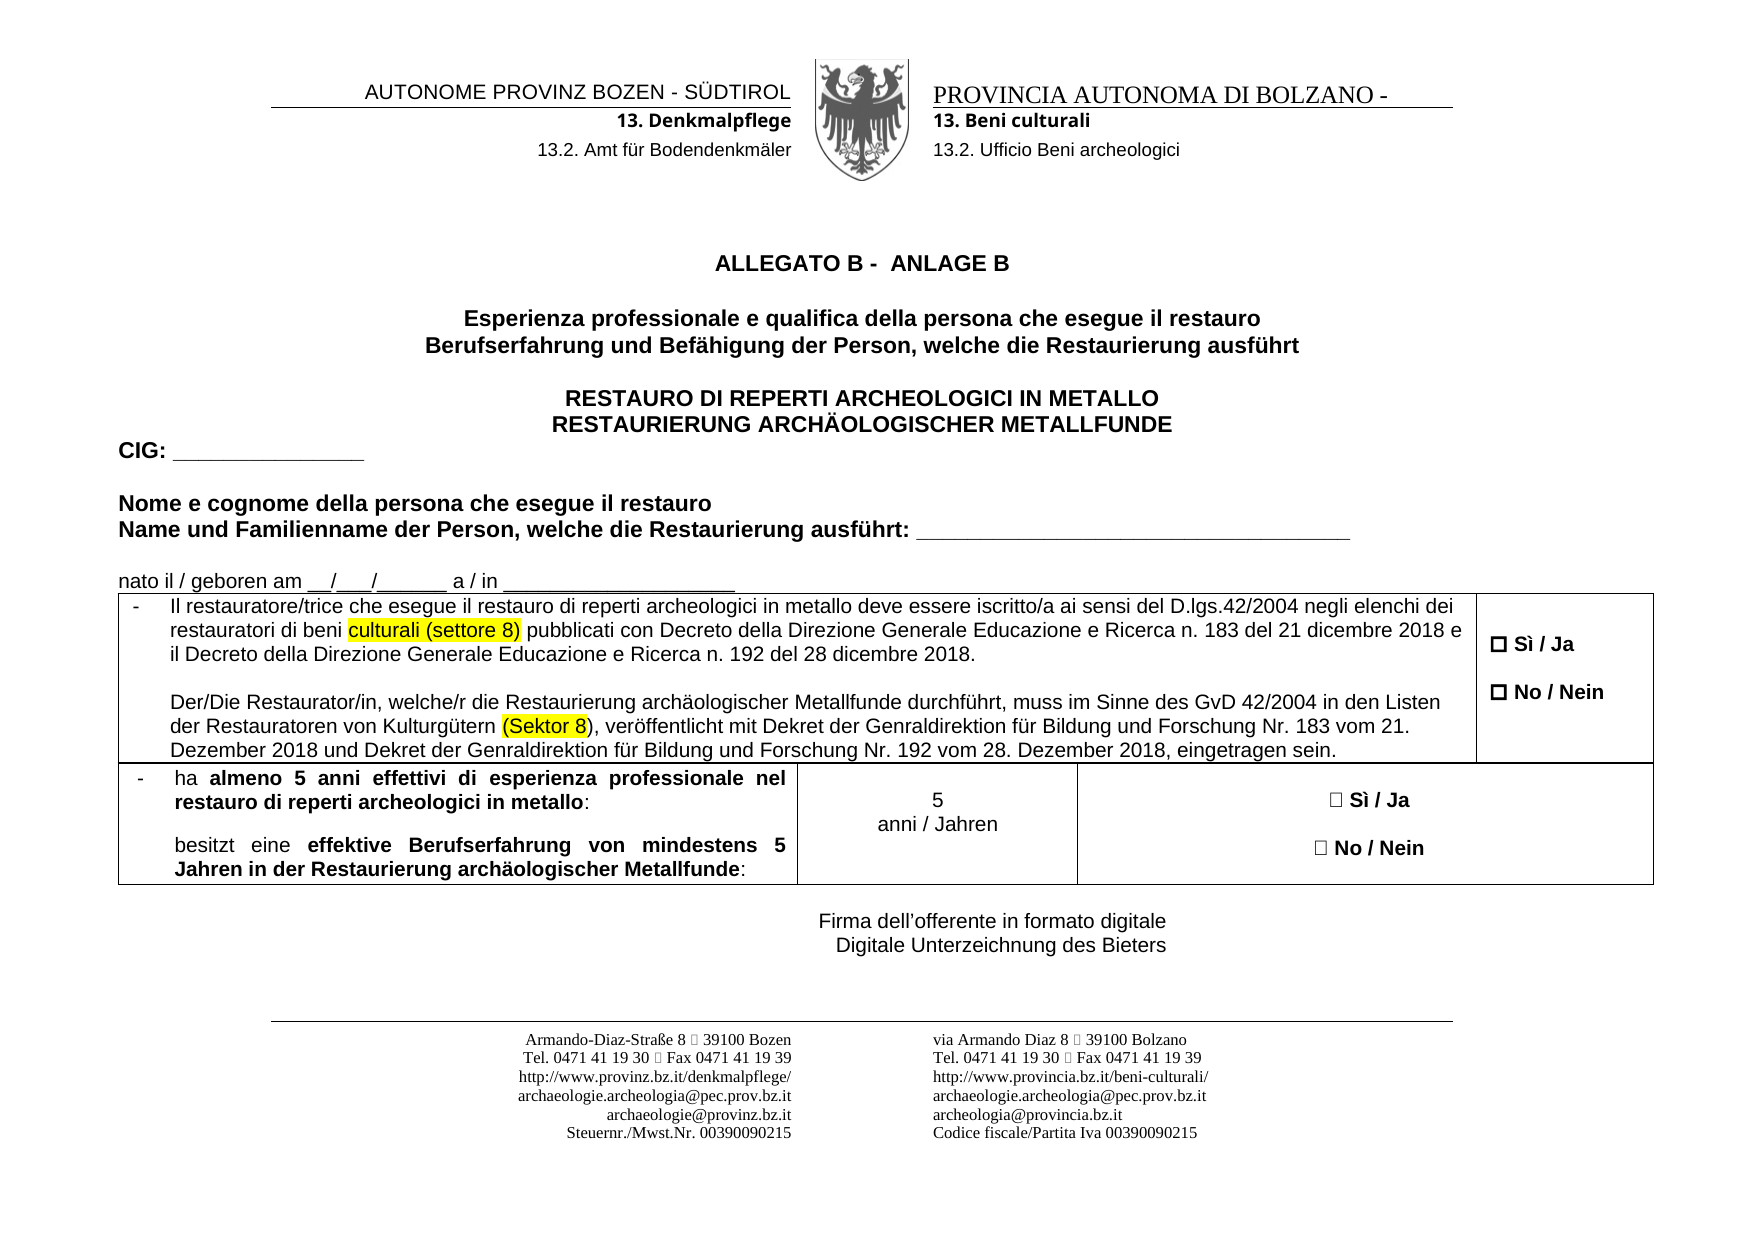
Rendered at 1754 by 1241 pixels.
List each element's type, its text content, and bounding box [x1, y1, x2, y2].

text CIG: _______________ [118, 437, 1606, 463]
subtitle ALLEGATO B - ANLAGE B [118, 250, 1606, 277]
table_header  Sì / Ja  No / Nein [1078, 764, 1653, 883]
table_header 5 anni / Jahren [798, 764, 1077, 883]
text Firma dell’offerente in formato digitale [118, 908, 1167, 932]
text RESTAURO di reperti archeologici in metallo [118, 384, 1606, 411]
table_header ha almeno 5 anni effettivi di esperienza professionale nel restauro di reperti archeologici in metallo: besitzt eine effektive Berufserfahrung von mindestens 5 Jahren in der Restaurierung archäologischer Metallfunde: [119, 764, 797, 883]
picture [815, 59, 909, 181]
text Nome e cognome della persona che esegue il restauro [118, 490, 1606, 516]
text restaurierung archäologischer metallFunde [118, 411, 1606, 437]
subtitle Esperienza professionale e qualifica della persona che esegue il restauro [118, 305, 1606, 332]
text Digitale Unterzeichnung des Bieters [118, 932, 1167, 956]
text nato il / geboren am __/___/______ a / in ____________________ [118, 569, 1606, 593]
table_header Sì / Ja No / Nein [1477, 594, 1653, 762]
text Name und Familienname der Person, welche die Restaurierung ausführt: __________________________________ [118, 516, 1606, 543]
subtitle Berufserfahrung und Befähigung der Person, welche die Restaurierung ausführt [118, 332, 1606, 358]
table_header Il restauratore/trice che esegue il restauro di reperti archeologici in metallo deve essere iscritto/a ai sensi del D.lgs.42/2004 negli elenchi dei restauratori di beni culturali (settore 8) pubblicati con Decreto della Direzione Generale Educazione e Ricerca n. 183 del 21 dicembre 2018 e il Decreto della Direzione Generale Educazione e Ricerca n. 192 del 28 dicembre 2018. Der/Die Restaurator/in, welche/r die Restaurierung archäologischer Metallfunde durchführt, muss im Sinne des GvD 42/2004 in den Listen der Restauratoren von Kulturgütern (Sektor 8), veröffentlicht mit Dekret der Genraldirektion für Bildung und Forschung Nr. 183 vom 21. Dezember 2018 und Dekret der Genraldirektion für Bildung und Forschung Nr. 192 vom 28. Dezember 2018, eingetragen sein. [119, 594, 1476, 762]
